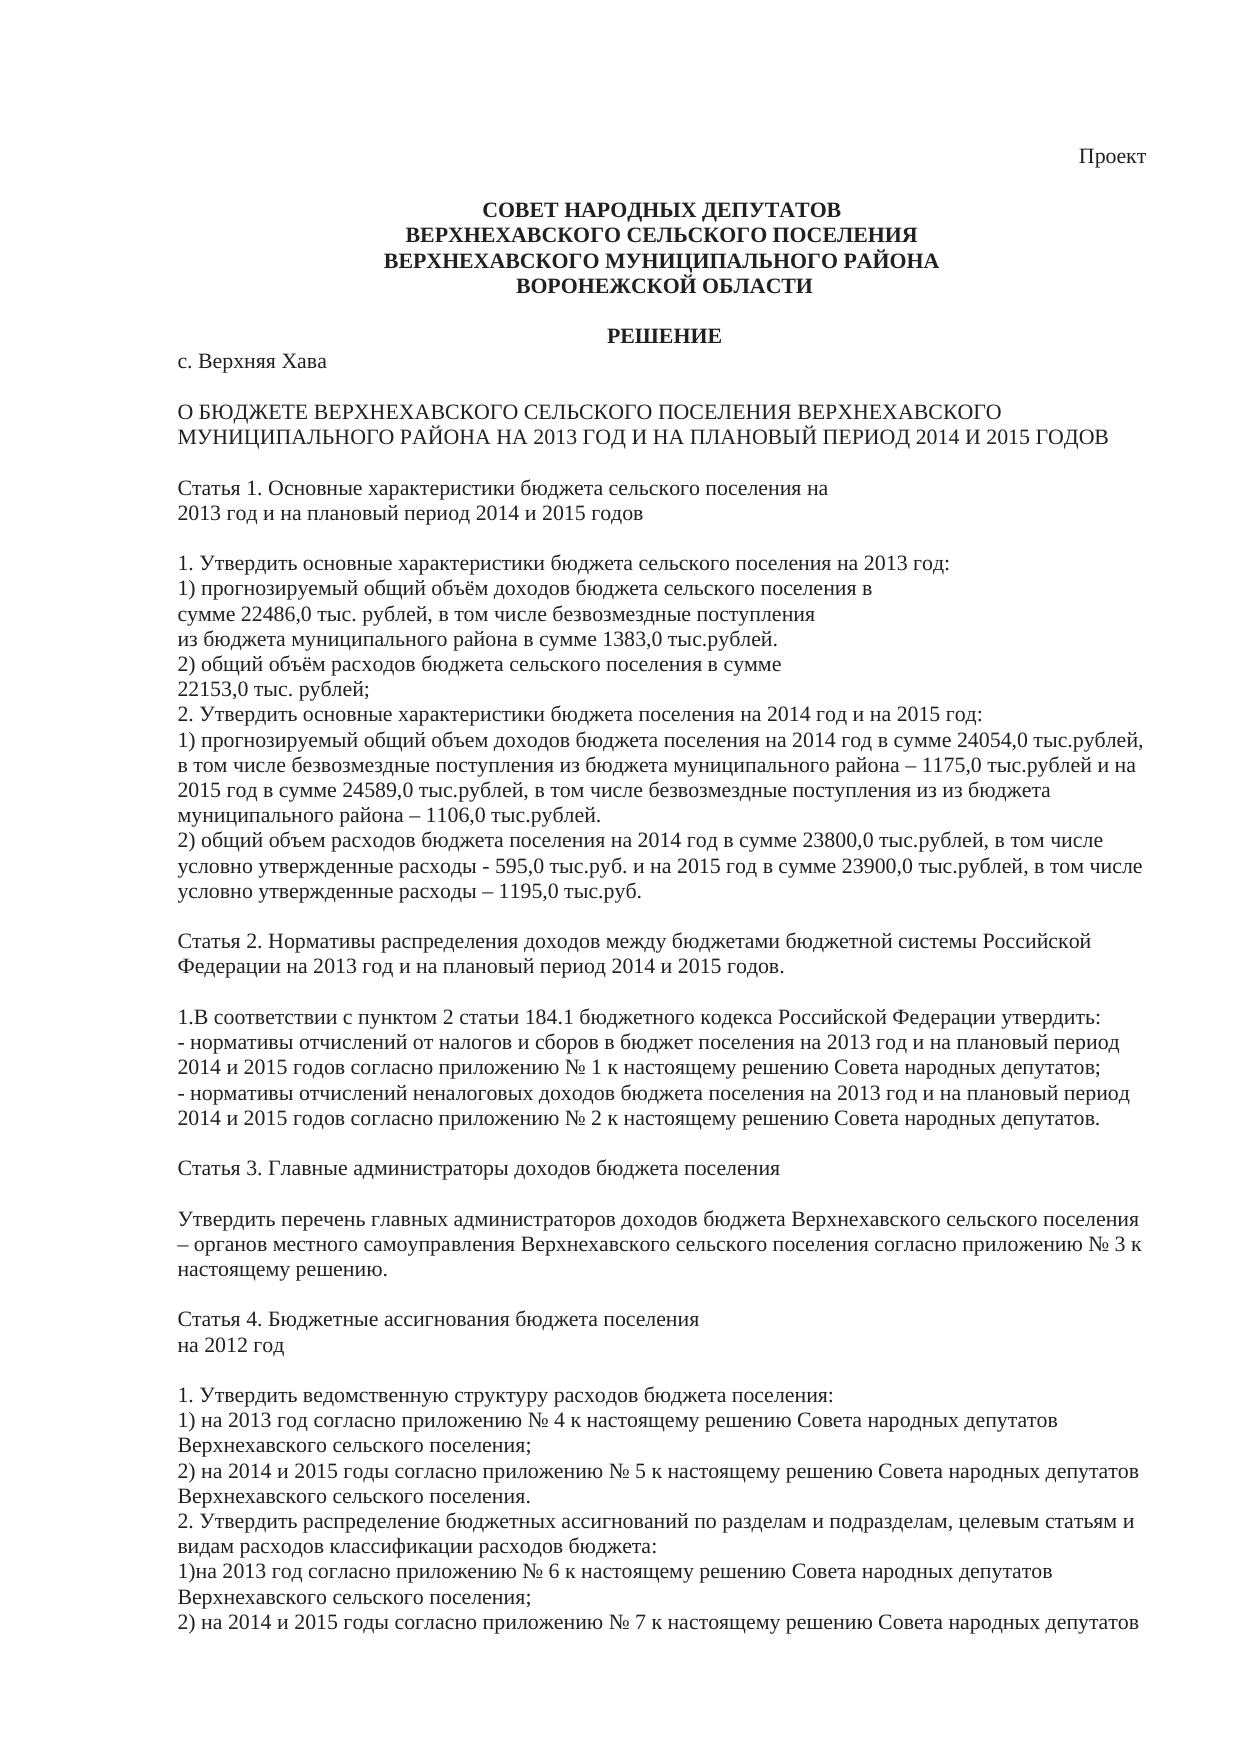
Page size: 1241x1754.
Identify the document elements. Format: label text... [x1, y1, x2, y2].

text ВОРОНЕЖСКОЙ ОБЛАСТИ [177, 273, 1152, 298]
text Проект [177, 118, 1152, 168]
text РЕШЕНИЕ [177, 323, 1152, 348]
text ВЕРХНЕХАВСКОГО СЕЛЬСКОГО ПОСЕЛЕНИЯ [177, 222, 1152, 248]
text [177, 348, 1152, 1634]
text ВЕРХНЕХАВСКОГО МУНИЦИПАЛЬНОГО РАЙОНА [177, 248, 1152, 273]
text СОВЕТ НАРОДНЫХ ДЕПУТАТОВ [177, 197, 1152, 222]
